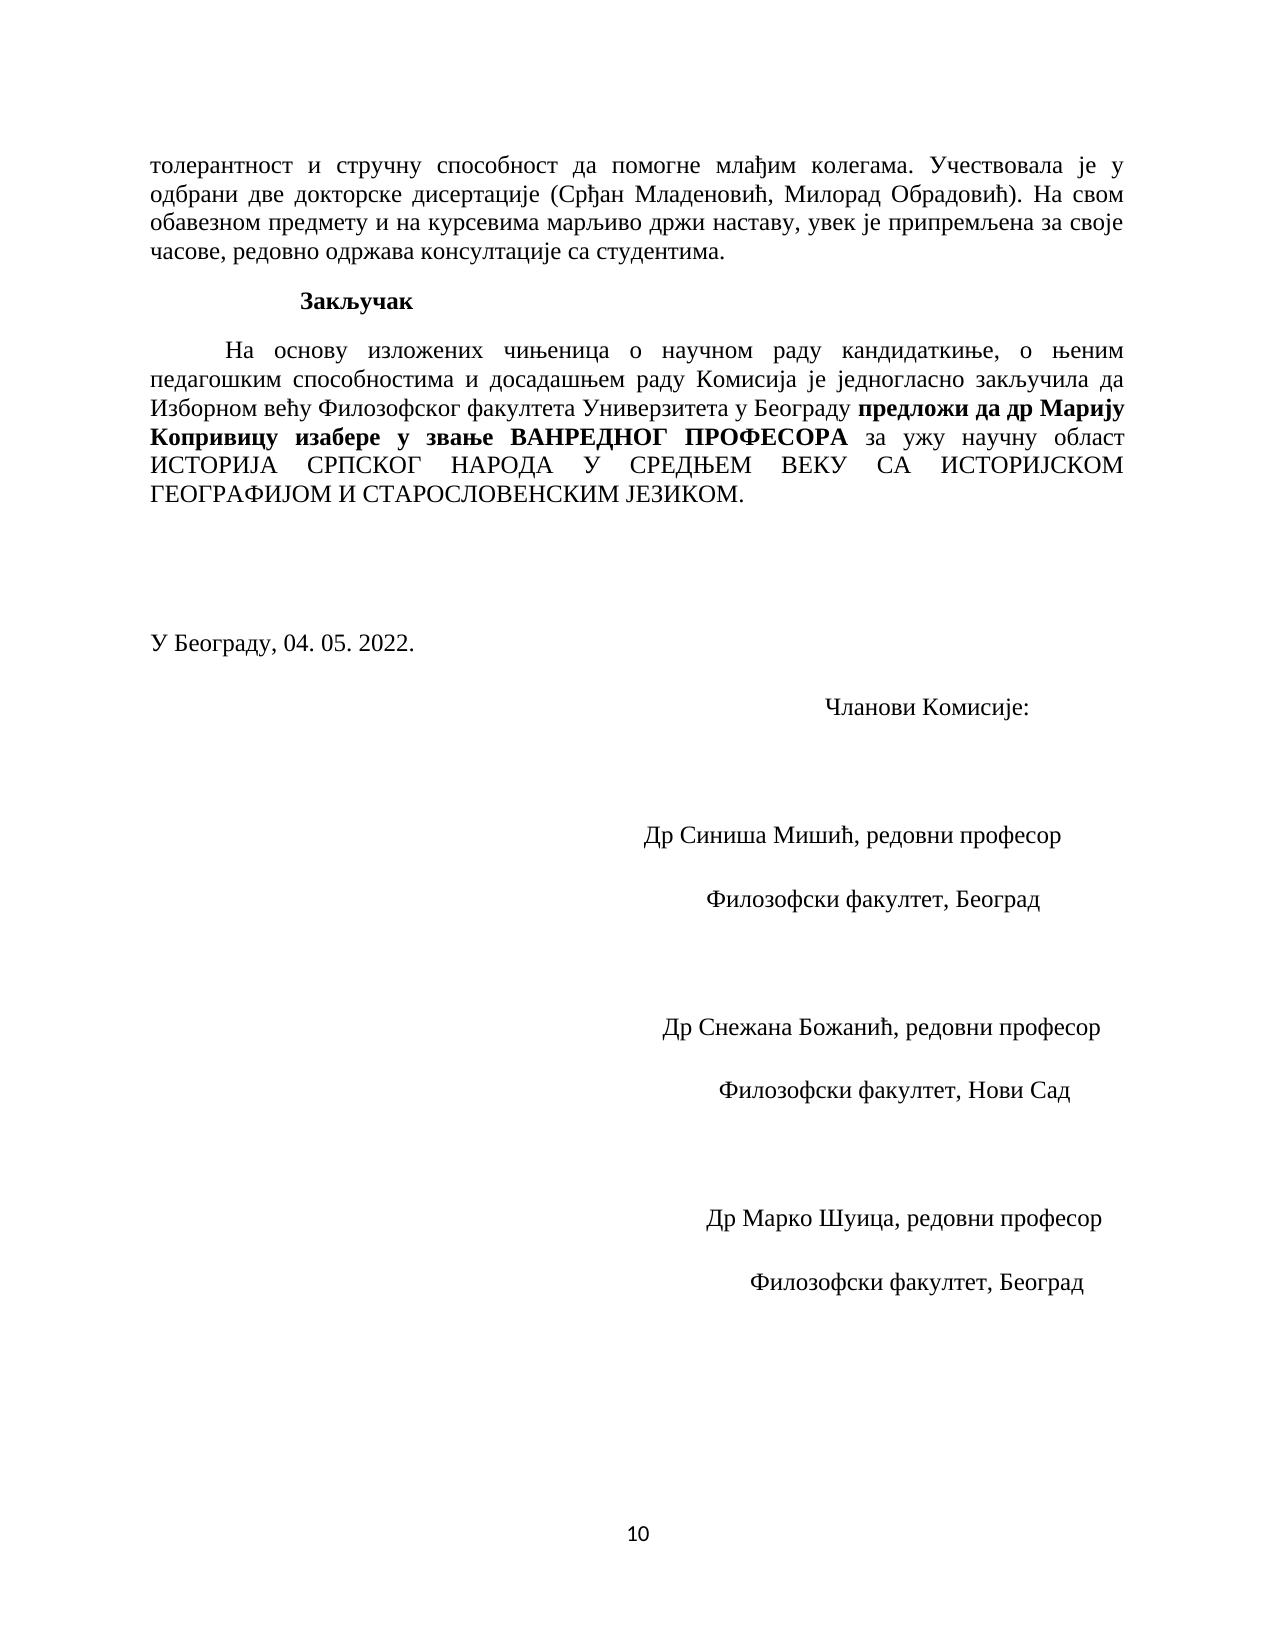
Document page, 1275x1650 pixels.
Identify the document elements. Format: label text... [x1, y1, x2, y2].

text Чланови Комисије: [150, 692, 1125, 721]
text Др Синиша Мишић, редовни професор [150, 820, 1125, 848]
text Филозофски факултет, Београд [150, 884, 1125, 912]
text У Београду, 04. 05. 2022. [150, 628, 1125, 657]
text На основу изложених чињеница о научном раду кандидаткиње, о њеним педагошким способностима и досадашњем раду Комисија је једногласно закључила да Изборном већу Филозофског факултета Универзитета у Београду предложи да др Марију Копривицу изабере у звање ВАНРЕДНОГ ПРОФЕСОРА за ужу научну област ИСТОРИЈА СРПСКОГ НАРОДА У СРЕДЊЕМ ВЕКУ СА ИСТОРИЈСКОМ ГЕОГРАФИЈОМ И СТАРОСЛОВЕНСКИМ ЈЕЗИКОМ. [150, 335, 1125, 508]
text Филозофски факултет, Нови Сад [150, 1076, 1125, 1104]
text Филозофски факултет, Београд [150, 1267, 1125, 1296]
text Др Снежана Божанић, редовни професор [150, 1012, 1125, 1040]
text Закључак [150, 286, 1125, 314]
text Др Марко Шуица, редовни професор [150, 1203, 1125, 1232]
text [150, 150, 1125, 265]
